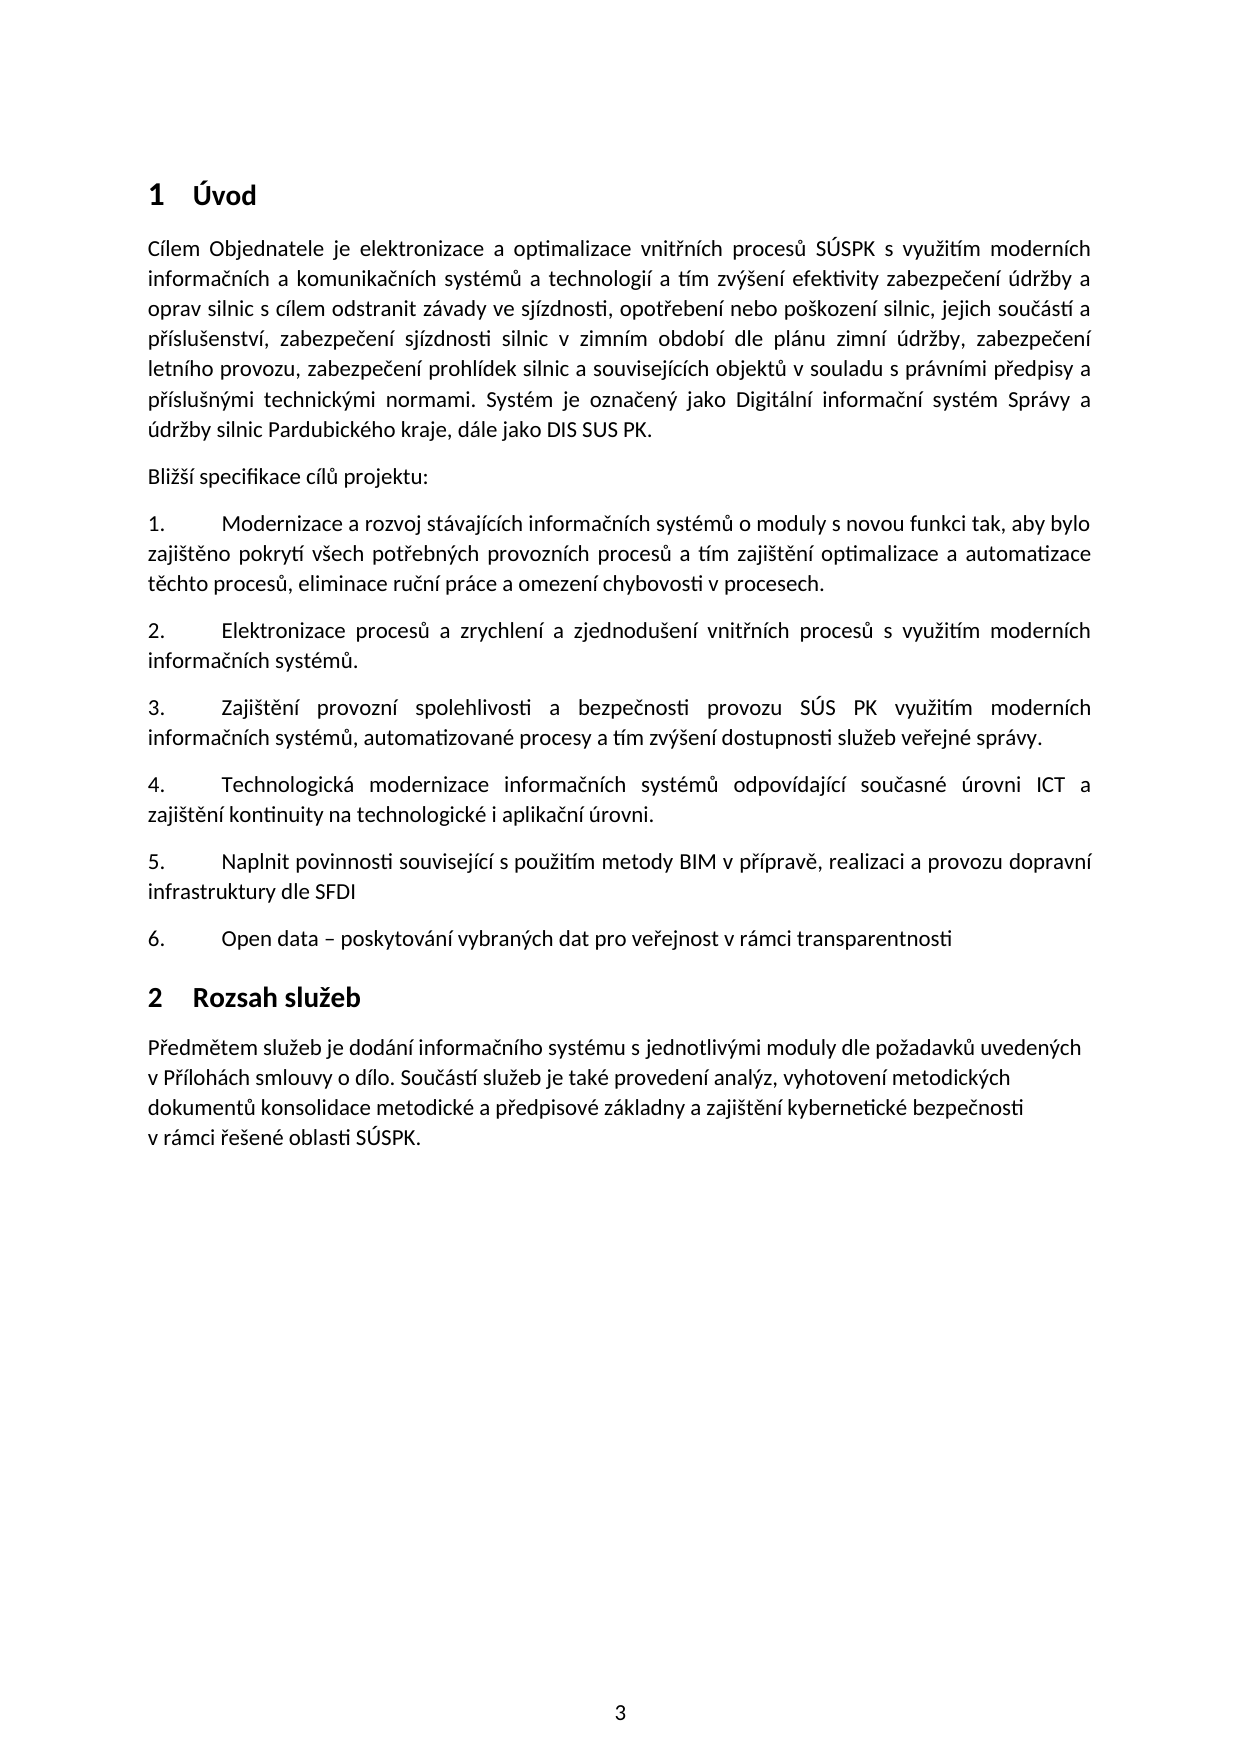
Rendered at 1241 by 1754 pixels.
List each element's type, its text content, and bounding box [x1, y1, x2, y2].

subtitle Úvod [148, 173, 1093, 213]
text Cílem Objednatele je elektronizace a optimalizace vnitřních procesů SÚSPK s využitím moderních informačních a komunikačních systémů a technologií a tím zvýšení efektivity zabezpečení údržby a oprav silnic s cílem odstranit závady ve sjízdnosti, opotřebení nebo poškození silnic, jejich součástí a příslušenství, zabezpečení sjízdnosti silnic v zimním období dle plánu zimní údržby, zabezpečení letního provozu, zabezpečení prohlídek silnic a souvisejících objektů v souladu s právními předpisy a příslušnými technickými normami. Systém je označený jako Digitální informační systém Správy a údržby silnic Pardubického kraje, dále jako DIS SUS PK. [148, 234, 1093, 443]
subtitle Rozsah služeb [148, 979, 1093, 1015]
text 3. Zajištění provozní spolehlivosti a bezpečnosti provozu SÚS PK využitím moderních informačních systémů, automatizované procesy a tím zvýšení dostupnosti služeb veřejné správy. [148, 693, 1093, 751]
text 5. Naplnit povinnosti související s použitím metody BIM v přípravě, realizaci a provozu dopravní infrastruktury dle SFDI [148, 847, 1093, 905]
text 1. Modernizace a rozvoj stávajících informačních systémů o moduly s novou funkci tak, aby bylo zajištěno pokrytí všech potřebných provozních procesů a tím zajištění optimalizace a automatizace těchto procesů, eliminace ruční práce a omezení chybovosti v procesech. [148, 509, 1093, 597]
text Bližší specifikace cílů projektu: [148, 462, 1093, 490]
text Předmětem služeb je dodání informačního systému s jednotlivými moduly dle požadavků uvedených v Přílohách smlouvy o dílo. Součástí služeb je také provedení analýz, vyhotovení metodických dokumentů konsolidace metodické a předpisové základny a zajištění kybernetické bezpečnosti v rámci řešené oblasti SÚSPK. [148, 1033, 1093, 1152]
text 2. Elektronizace procesů a zrychlení a zjednodušení vnitřních procesů s využitím moderních informačních systémů. [148, 616, 1093, 674]
text 4. Technologická modernizace informačních systémů odpovídající současné úrovni ICT a zajištění kontinuity na technologické i aplikační úrovni. [148, 770, 1093, 828]
text 6. Open data – poskytování vybraných dat pro veřejnost v rámci transparentnosti [148, 924, 1093, 952]
